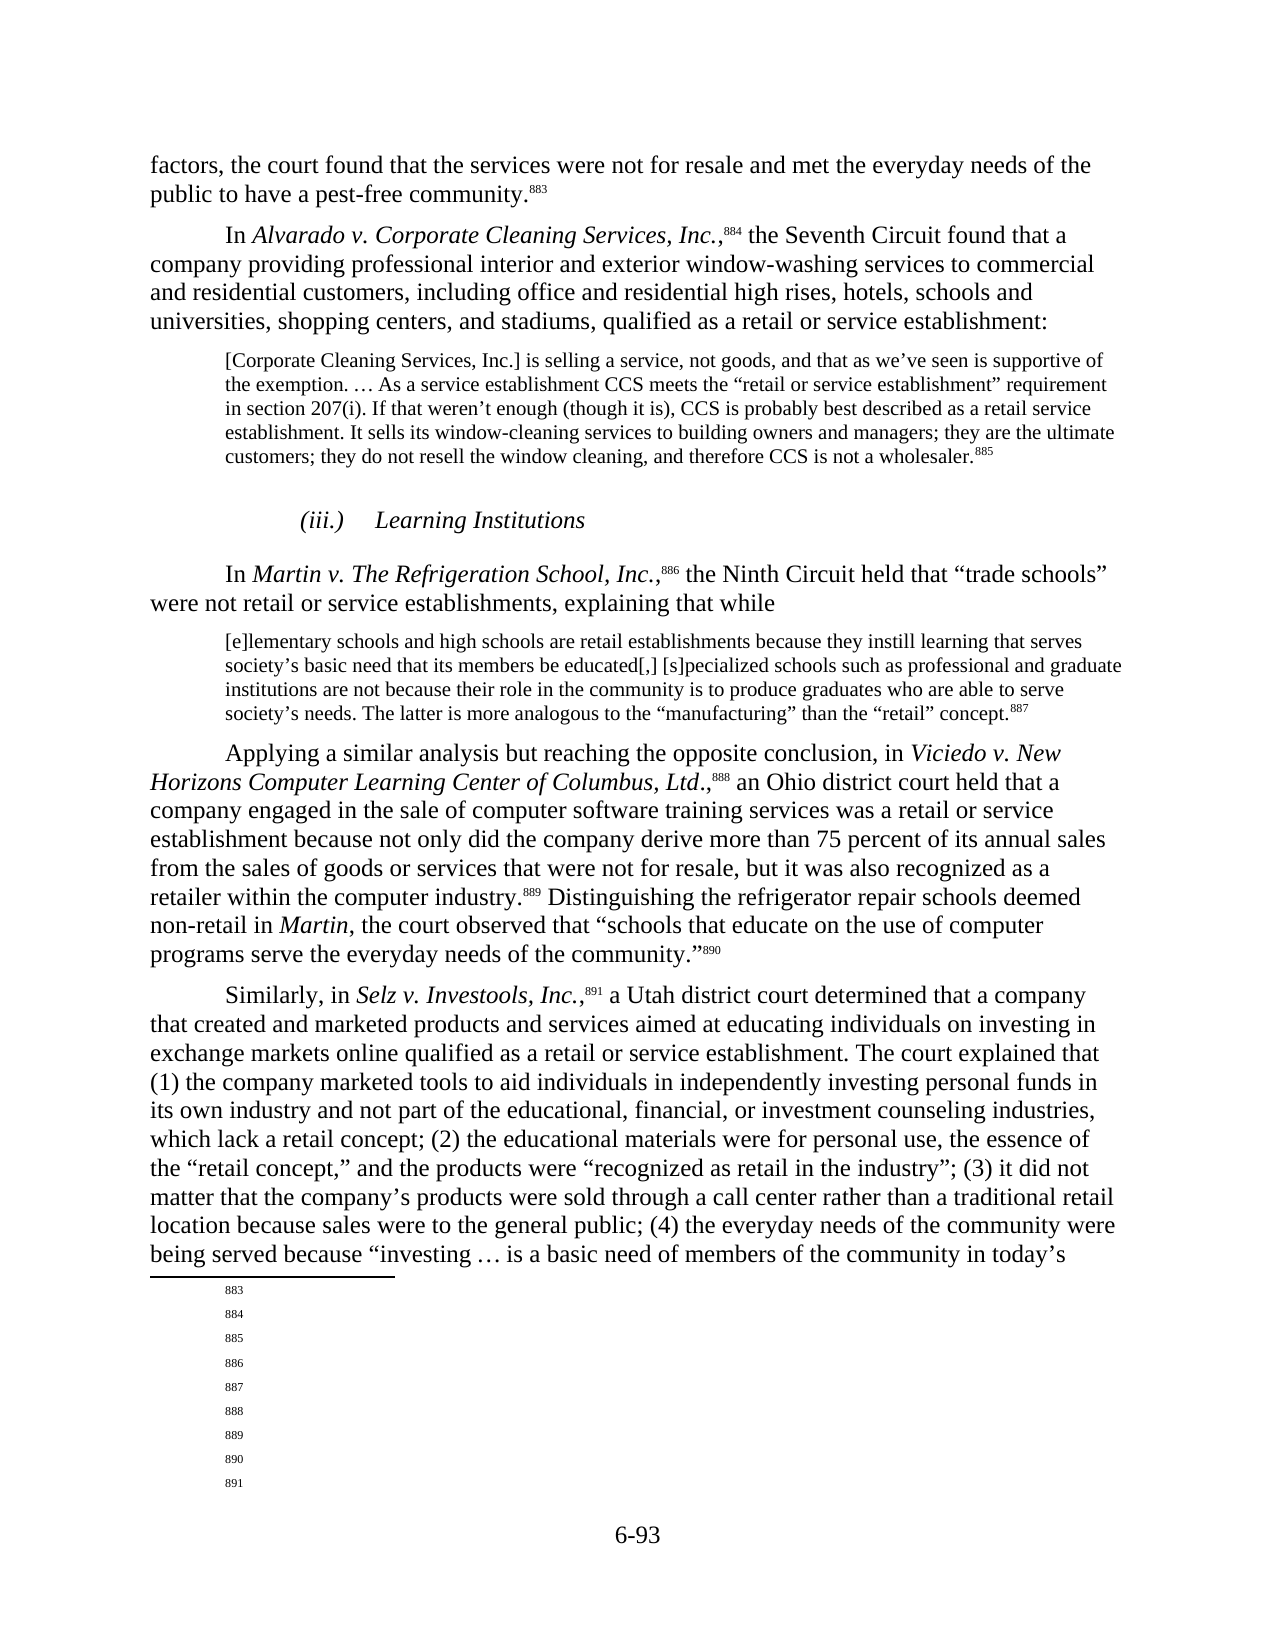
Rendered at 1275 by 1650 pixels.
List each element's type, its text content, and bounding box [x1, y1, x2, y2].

text [Corporate Cleaning Services, Inc.] is selling a service, not goods, and that as we’ve seen is supportive of the exemption. … As a service establishment CCS meets the “retail or service establishment” requirement in section 207(i). If that weren’t enough (though it is), CCS is probably best described as a retail service establishment. It sells its window-cleaning services to building owners and managers; they are the ultimate customers; they do not resell the window cleaning, and therefore CCS is not a wholesaler. [225, 347, 1125, 468]
text Applying a similar analysis but reaching the opposite conclusion, in Viciedo v. New Horizons Computer Learning Center of Columbus, Ltd., an Ohio district court held that a company engaged in the sale of computer software training services was a retail or service establishment because not only did the company derive more than 75 percent of its annual sales from the sales of goods or services that were not for resale, but it was also recognized as a retailer within the computer industry. Distinguishing the refrigerator repair schools deemed non-retail in Martin, the court observed that “schools that educate on the use of computer programs serve the everyday needs of the community.” [150, 738, 1125, 968]
text (iii.) Learning Institutions [300, 505, 1125, 534]
text In Alvarado v. Corporate Cleaning Services, Inc., the Seventh Circuit found that a company providing professional interior and exterior window-washing services to commercial and residential customers, including office and residential high rises, hotels, schools and universities, shopping centers, and stadiums, qualified as a retail or service establishment: [150, 220, 1125, 335]
text Similarly, one court has found that a pest elimination service had a retail concept even though the company serviced commercial as well as residential customers. Among other factors, the court found that the services were not for resale and met the everyday needs of the public to have a pest-free community. [150, 150, 1125, 207]
text [e]lementary schools and high schools are retail establishments because they instill learning that serves society’s basic need that its members be educated[,] [s]pecialized schools such as professional and graduate institutions are not because their role in the community is to produce graduates who are able to serve society’s needs. The latter is more analogous to the “manufacturing” than the “retail” concept. [225, 629, 1125, 725]
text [150, 980, 1125, 1268]
text In Martin v. The Refrigeration School, Inc., the Ninth Circuit held that “trade schools” were not retail or service establishments, explaining that while [150, 559, 1125, 617]
